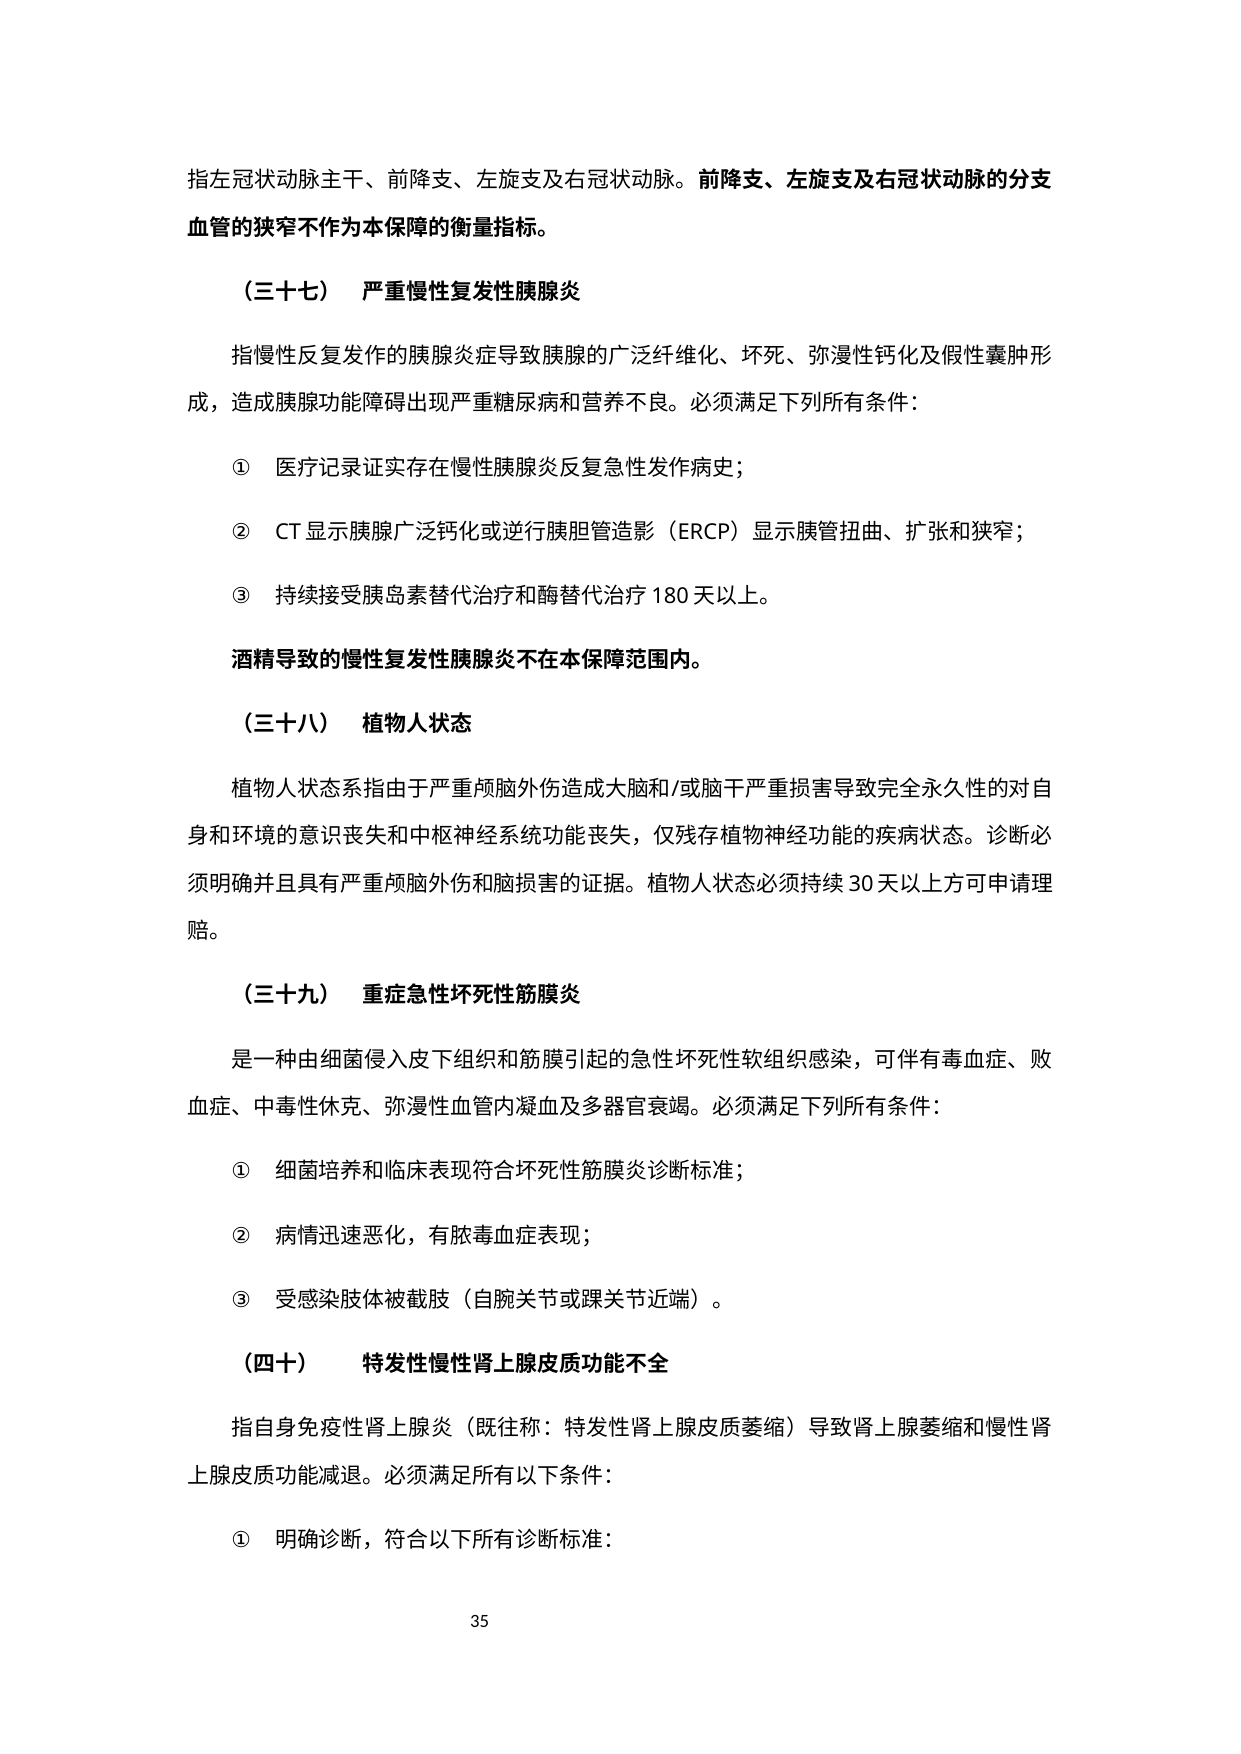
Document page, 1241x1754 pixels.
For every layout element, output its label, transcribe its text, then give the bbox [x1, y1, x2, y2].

list 明确诊断，符合以下所有诊断标准： [187, 1522, 1053, 1554]
list 受感染肢体被截肢（自腕关节或踝关节近端）。 [187, 1282, 1053, 1314]
list 严重慢性复发性胰腺炎 [187, 274, 1053, 305]
list 酒精导致的慢性复发性胰腺炎不在本保障范围内。 [187, 642, 1053, 674]
list 特发性慢性肾上腺皮质功能不全 [187, 1346, 1053, 1378]
list 植物人状态 [187, 706, 1053, 738]
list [187, 162, 1053, 241]
list 病情迅速恶化，有脓毒血症表现； [187, 1218, 1053, 1249]
list 医疗记录证实存在慢性胰腺炎反复急性发作病史； [187, 449, 1053, 481]
list CT显示胰腺广泛钙化或逆行胰胆管造影（ERCP）显示胰管扭曲、扩张和狭窄； [187, 514, 1053, 546]
list 植物人状态系指由于严重颅脑外伤造成大脑和/或脑干严重损害导致完全永久性的对自身和环境的意识丧失和中枢神经系统功能丧失，仅残存植物神经功能的疾病状态。诊断必须明确并且具有严重颅脑外伤和脑损害的证据。植物人状态必须持续30天以上方可申请理赔。 [187, 771, 1053, 945]
list 是一种由细菌侵入皮下组织和筋膜引起的急性坏死性软组织感染，可伴有毒血症、败血症、中毒性休克、弥漫性血管内凝血及多器官衰竭。必须满足下列所有条件： [187, 1042, 1053, 1121]
list 指自身免疫性肾上腺炎（既往称：特发性肾上腺皮质萎缩）导致肾上腺萎缩和慢性肾上腺皮质功能减退。必须满足所有以下条件： [187, 1410, 1053, 1489]
list 重症急性坏死性筋膜炎 [187, 977, 1053, 1009]
list 细菌培养和临床表现符合坏死性筋膜炎诊断标准； [187, 1153, 1053, 1185]
list 指慢性反复发作的胰腺炎症导致胰腺的广泛纤维化、坏死、弥漫性钙化及假性囊肿形成，造成胰腺功能障碍出现严重糖尿病和营养不良。必须满足下列所有条件： [187, 338, 1053, 417]
list 持续接受胰岛素替代治疗和酶替代治疗180天以上。 [187, 578, 1053, 610]
